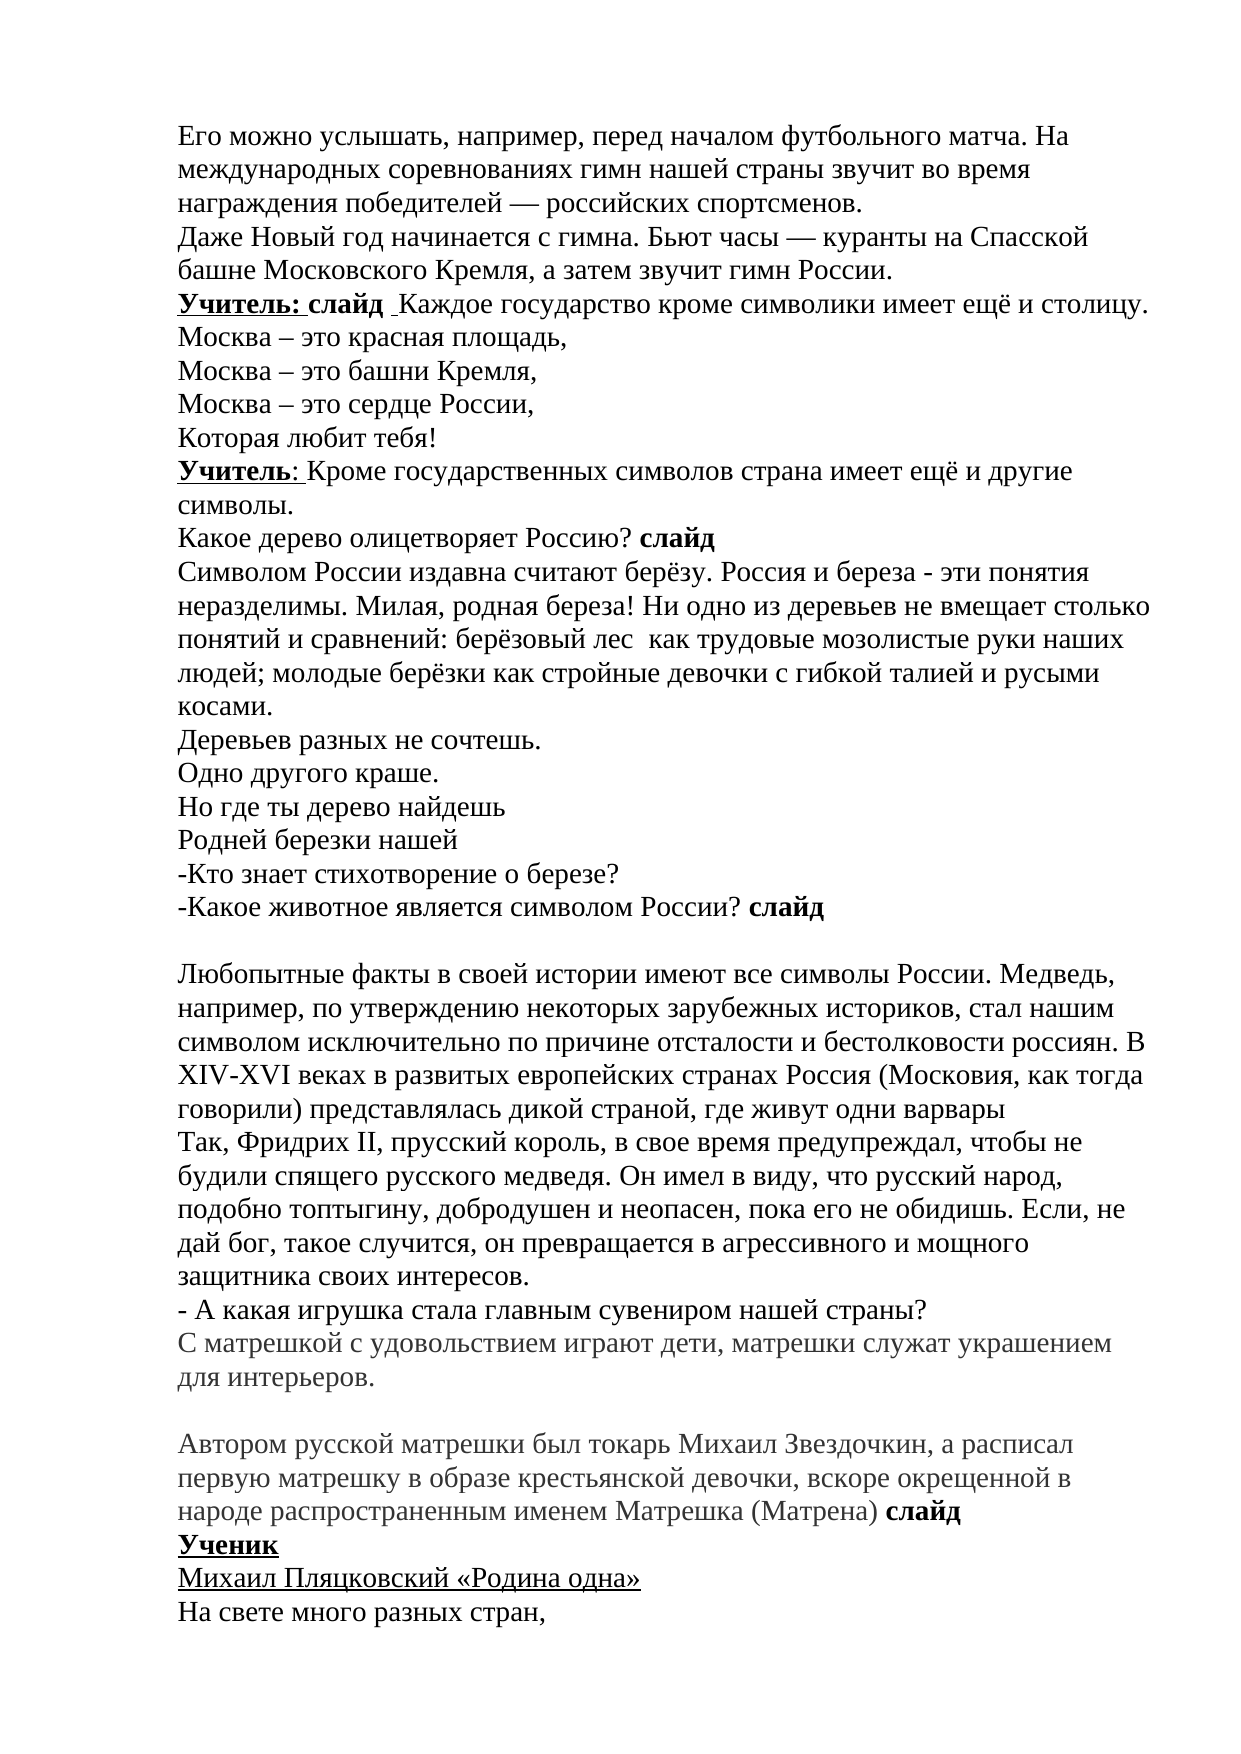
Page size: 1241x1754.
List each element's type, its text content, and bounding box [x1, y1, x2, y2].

text Родней березки нашей [177, 822, 1152, 856]
text -Кто знает стихотворение о березе? [177, 856, 1152, 889]
text На свете много разных стран, [177, 1594, 1152, 1627]
text Какое дерево олицетворяет Россию? слайд [177, 521, 1152, 554]
text Но где ты дерево найдешь [177, 789, 1152, 822]
text Деревьев разных не сочтешь. [177, 722, 1152, 755]
text Его можно услышать, например, перед началом футбольного матча. На международных соревнованиях гимн нашей страны звучит во время награждения победителей — российских спортсменов. [177, 118, 1152, 219]
text Любопытные факты в своей истории имеют все символы России. Медведь, например, по утверждению некоторых зарубежных историков, стал нашим символом исключительно по причине отсталости и бестолковости россиян. В XIV-XVI веках в развитых европейских странах Россия (Московия, как тогда говорили) представлялась дикой страной, где живут одни варвары [1006, 957, 1152, 1124]
text Михаил Пляцковский «Родина одна» [177, 1560, 1152, 1594]
text Даже Новый год начинается с гимна. Бьют часы — куранты на Спасской башне Московского Кремля, а затем звучит гимн России. [177, 219, 1152, 286]
text -Какое животное является символом России? слайд [177, 889, 1152, 923]
text Ученик [177, 1527, 1152, 1560]
text Учитель: слайд Каждое государство кроме символики имеет ещё и столицу. [177, 286, 1152, 319]
text Которая любит тебя! [177, 420, 1152, 453]
text Москва – это красная площадь, [177, 319, 1152, 353]
text Одно другого краше. [177, 755, 1152, 789]
text Так, Фридрих II, прусский король, в свое время предупреждал, чтобы не будили спящего русского медведя. Он имел в виду, что русский народ, подобно топтыгину, добродушен и неопасен, пока его не обидишь. Если, не дай бог, такое случится, он превращается в агрессивного и мощного защитника своих интересов. [177, 1124, 1152, 1292]
text С матрешкой с удовольствием играют дети, матрешки служат украшением для интерьеров. Автором русской матрешки был токарь Михаил Звездочкин, а расписал первую матрешку в образе крестьянской девочки, вскоре окрещенной в народе распространенным именем Матрешка (Матрена) слайд [177, 1326, 1152, 1527]
text - А какая игрушка стала главным сувениром нашей страны? [177, 1292, 1152, 1326]
text Учитель: Кроме государственных символов страна имеет ещё и другие символы. [177, 453, 1152, 521]
text Символом России издавна считают берёзу. Россия и береза - эти понятия неразделимы. Милая, родная береза! Ни одно из деревьев не вмещает столько понятий и сравнений: берёзовый лес как трудовые мозолистые руки наших людей; молодые берёзки как стройные девочки с гибкой талией и русыми косами. [177, 554, 1152, 722]
text Москва – это сердце России, [177, 386, 1152, 420]
text Москва – это башни Кремля, [177, 353, 1152, 386]
